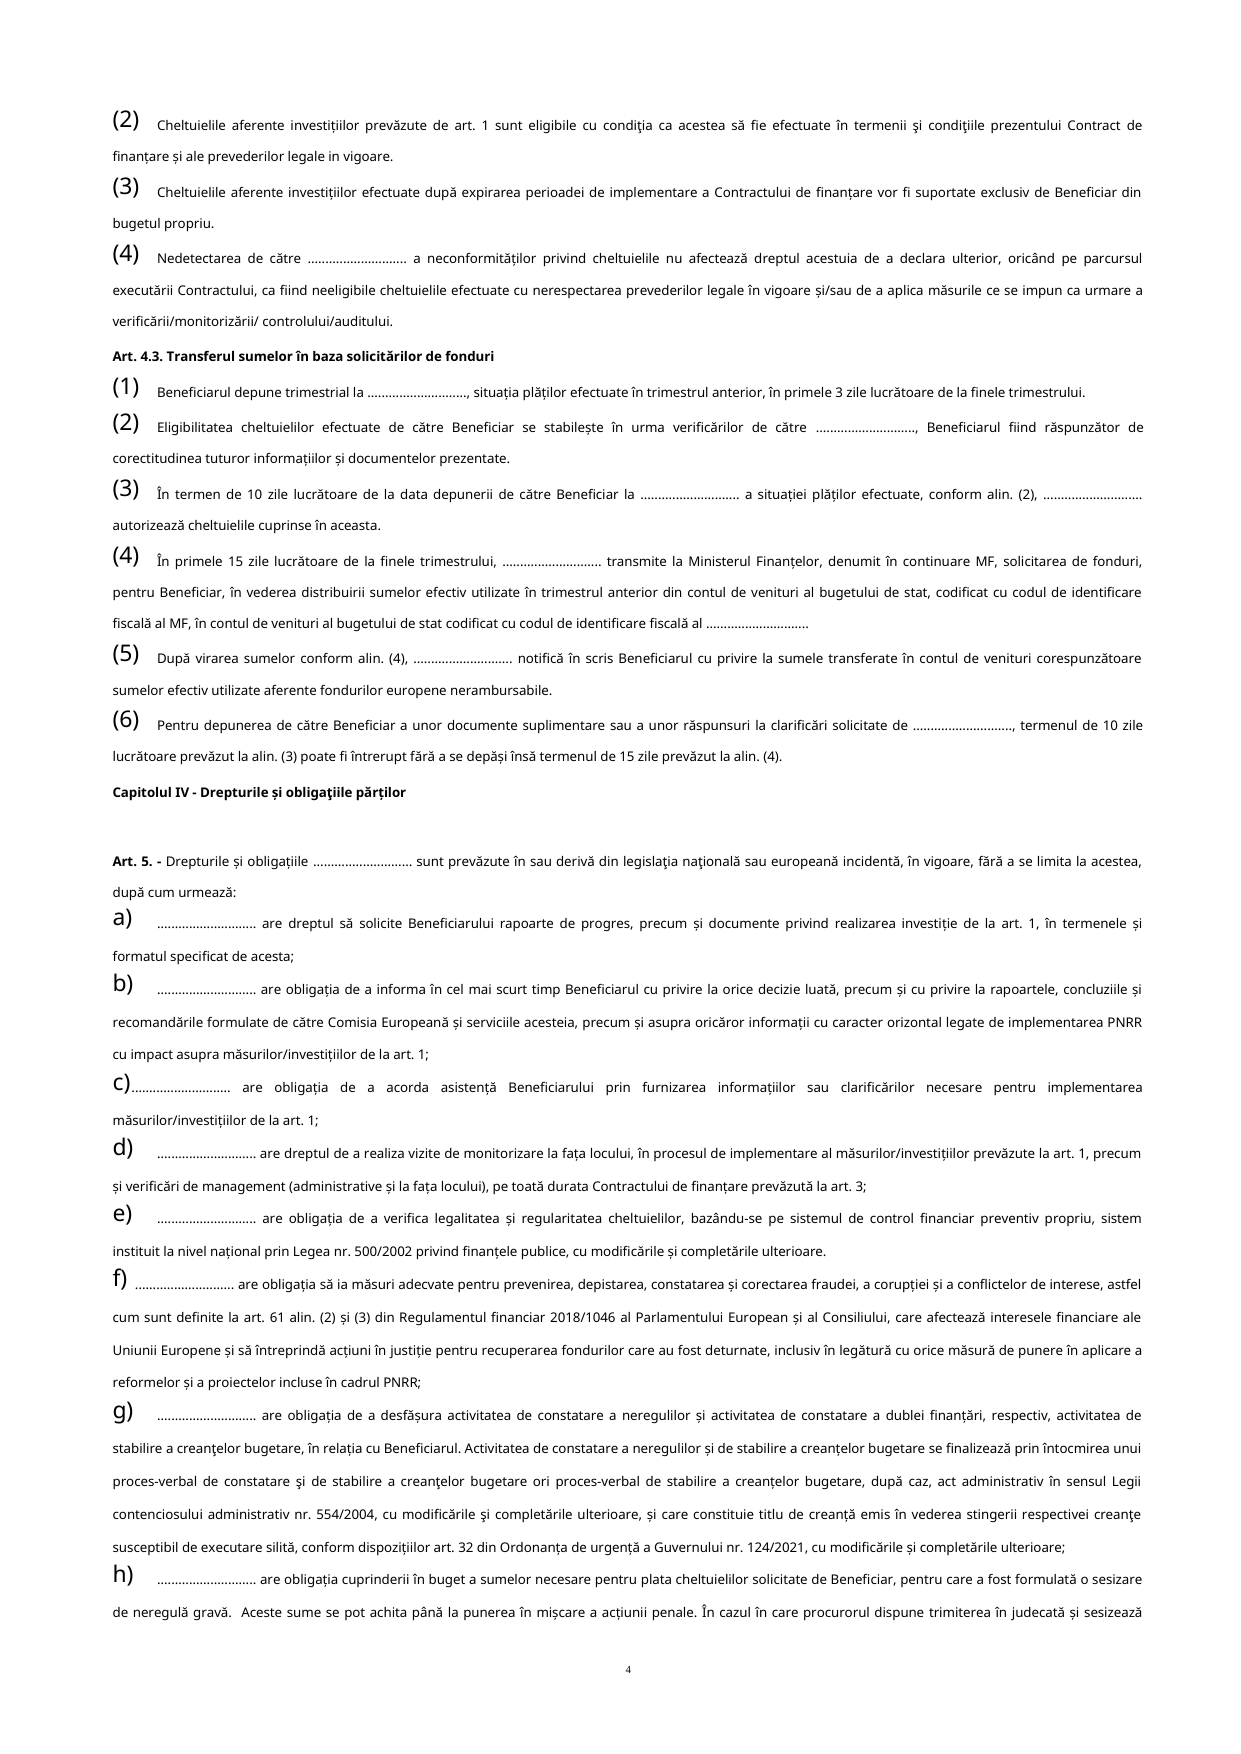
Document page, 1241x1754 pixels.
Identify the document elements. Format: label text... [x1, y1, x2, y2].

list ............................ are obligația să ia măsuri adecvate pentru prevenirea, depistarea, constatarea și corectarea fraudei, a corupției și a conflictelor de interese, astfel cum sunt definite la art. 61 alin. (2) și (3) din Regulamentul financiar 2018/1046 al Parlamentului European și al Consiliului, care afectează interesele financiare ale Uniunii Europene și să întreprindă acțiuni în justiție pentru recuperarea fondurilor care au fost deturnate, inclusiv în legătură cu orice măsură de punere în aplicare a reformelor și a proiectelor incluse în cadrul PNRR; [112, 1262, 1144, 1392]
list În primele 15 zile lucrătoare de la finele trimestrului, ............................ transmite la Ministerul Finanțelor, denumit în continuare MF, solicitarea de fonduri, pentru Beneficiar, în vederea distribuirii sumelor efectiv utilizate în trimestrul anterior din contul de venituri al bugetului de stat, codificat cu codul de identificare fiscală al MF, în contul de venituri al bugetului de stat codificat cu codul de identificare fiscală al ............................. [112, 539, 1144, 632]
list Eligibilitatea cheltuielilor efectuate de către Beneficiar se stabilește în urma verificărilor de către ............................, Beneficiarul fiind răspunzător de corectitudinea tuturor informațiilor și documentelor prezentate. [112, 405, 1144, 468]
list Beneficiarul depune trimestrial la ............................, situația plăților efectuate în trimestrul anterior, în primele 3 zile lucrătoare de la finele trimestrului. [112, 370, 1144, 401]
text Art. 4.3. Transferul sumelor în baza solicitărilor de fonduri [112, 334, 1144, 366]
list dreptul de a realiza vizite de monitorizare la fața locului, în procesul de implementare al măsurilor/investițiilor prevăzute la art. 1, precum și verificări de management (administrative și la fața locului), pe toată durata Contractului de finanțare prevăzută la art. 3; [112, 1131, 1144, 1195]
list În termen de 10 zile lucrătoare de la data depunerii de către Beneficiar la ............................ a situației plăților efectuate, conform alin. (2), ............................ autorizează cheltuielile cuprinse în aceasta. [112, 472, 1144, 534]
list Nedetectarea de către ............................ a neconformităților privind cheltuielile nu afectează dreptul acestuia de a declara ulterior, oricând pe parcursul executării Contractului, ca fiind neeligibile cheltuielile efectuate cu nerespectarea prevederilor legale în vigoare și/sau de a aplica măsurile ce se impun ca urmare a verificării/monitorizării/ controlului/auditului. [112, 236, 1144, 330]
text Art. 5. - sunt prevăzute în sau derivă din legislaţia naţională sau europeană incidentă, în vigoare, fără a se limita la acestea, după cum urmează: [112, 839, 1144, 901]
list ............................ are obligația de a informa în cel mai scurt timp Beneficiarul cu privire la orice decizie luată, precum și cu privire la rapoartele, concluziile și recomandările formulate de către Comisia Europeană și serviciile acesteia, precum și asupra oricăror informații cu caracter orizontal legate de implementarea PNRR cu impact asupra măsurilor/investițiilor de la art. 1; [112, 967, 1144, 1064]
list Cheltuielile aferente investițiilor efectuate după expirarea perioadei de implementare a Contractului de finanțare vor fi suportate exclusiv de Beneficiar din bugetul propriu. [112, 170, 1144, 232]
list Pentru depunerea de către Beneficiar a unor documente suplimentare sau a unor răspunsuri la clarificări solicitate de ............................, termenul de 10 zile lucrătoare prevăzut la alin. (3) poate fi întrerupt fără a se depăși însă termenul de 15 zile prevăzut la alin. (4). [112, 703, 1144, 766]
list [112, 1558, 1144, 1622]
subtitle Capitolul IV - Drepturile și obligaţiile părților [112, 770, 1144, 801]
list ............................ are obligația de a desfășura activitatea de constatare a neregulilor și activitatea de constatare a dublei finanțări, respectiv, activitatea de stabilire a creanţelor bugetare, în relația cu Beneficiarul. Activitatea de constatare a neregulilor și de stabilire a creanțelor bugetare se finalizează prin întocmirea unui proces-verbal de constatare şi de stabilire a creanţelor bugetare ori proces-verbal de stabilire a creanțelor bugetare, după caz, act administrativ în sensul Legii contenciosului administrativ nr. 554/2004, cu modificările şi completările ulterioare, și care constituie titlu de creanță emis în vederea stingerii respectivei creanţe susceptibil de executare silită, conform dispozițiilor art. 32 din Ordonanța de urgență a Guvernului nr. 124/2021, cu modificările și completările ulterioare; [112, 1393, 1144, 1556]
list Cheltuielile aferente investițiilor prevăzute de art. 1 sunt eligibile cu condiţia ca acestea să fie efectuate în termenii şi condiţiile prezentului Contract de finanțare și ale prevederilor legale in vigoare. [112, 103, 1144, 166]
list După virarea sumelor conform alin. (4), ............................ notifică în scris Beneficiarul cu privire la sumele transferate în contul de venituri corespunzătoare sumelor efectiv utilizate aferente fondurilor europene nerambursabile. [112, 637, 1144, 699]
list ............................ are obligația de a acorda asistență Beneficiarului prin furnizarea informațiilor sau clarificărilor necesare pentru implementarea măsurilor/investițiilor de la art. 1; [112, 1065, 1144, 1129]
list ............................ are obligația de a verifica legalitatea și regularitatea cheltuielilor, bazându-se pe sistemul de control financiar preventiv propriu, sistem instituit la nivel național prin Legea nr. 500/2002 privind finanțele publice, cu modificările și completările ulterioare. [112, 1197, 1144, 1261]
list dreptul să solicite Beneficiarului rapoarte de progres, precum și documente privind realizarea investiție de la art. 1, în termenele și formatul specificat de acesta; [112, 901, 1144, 965]
